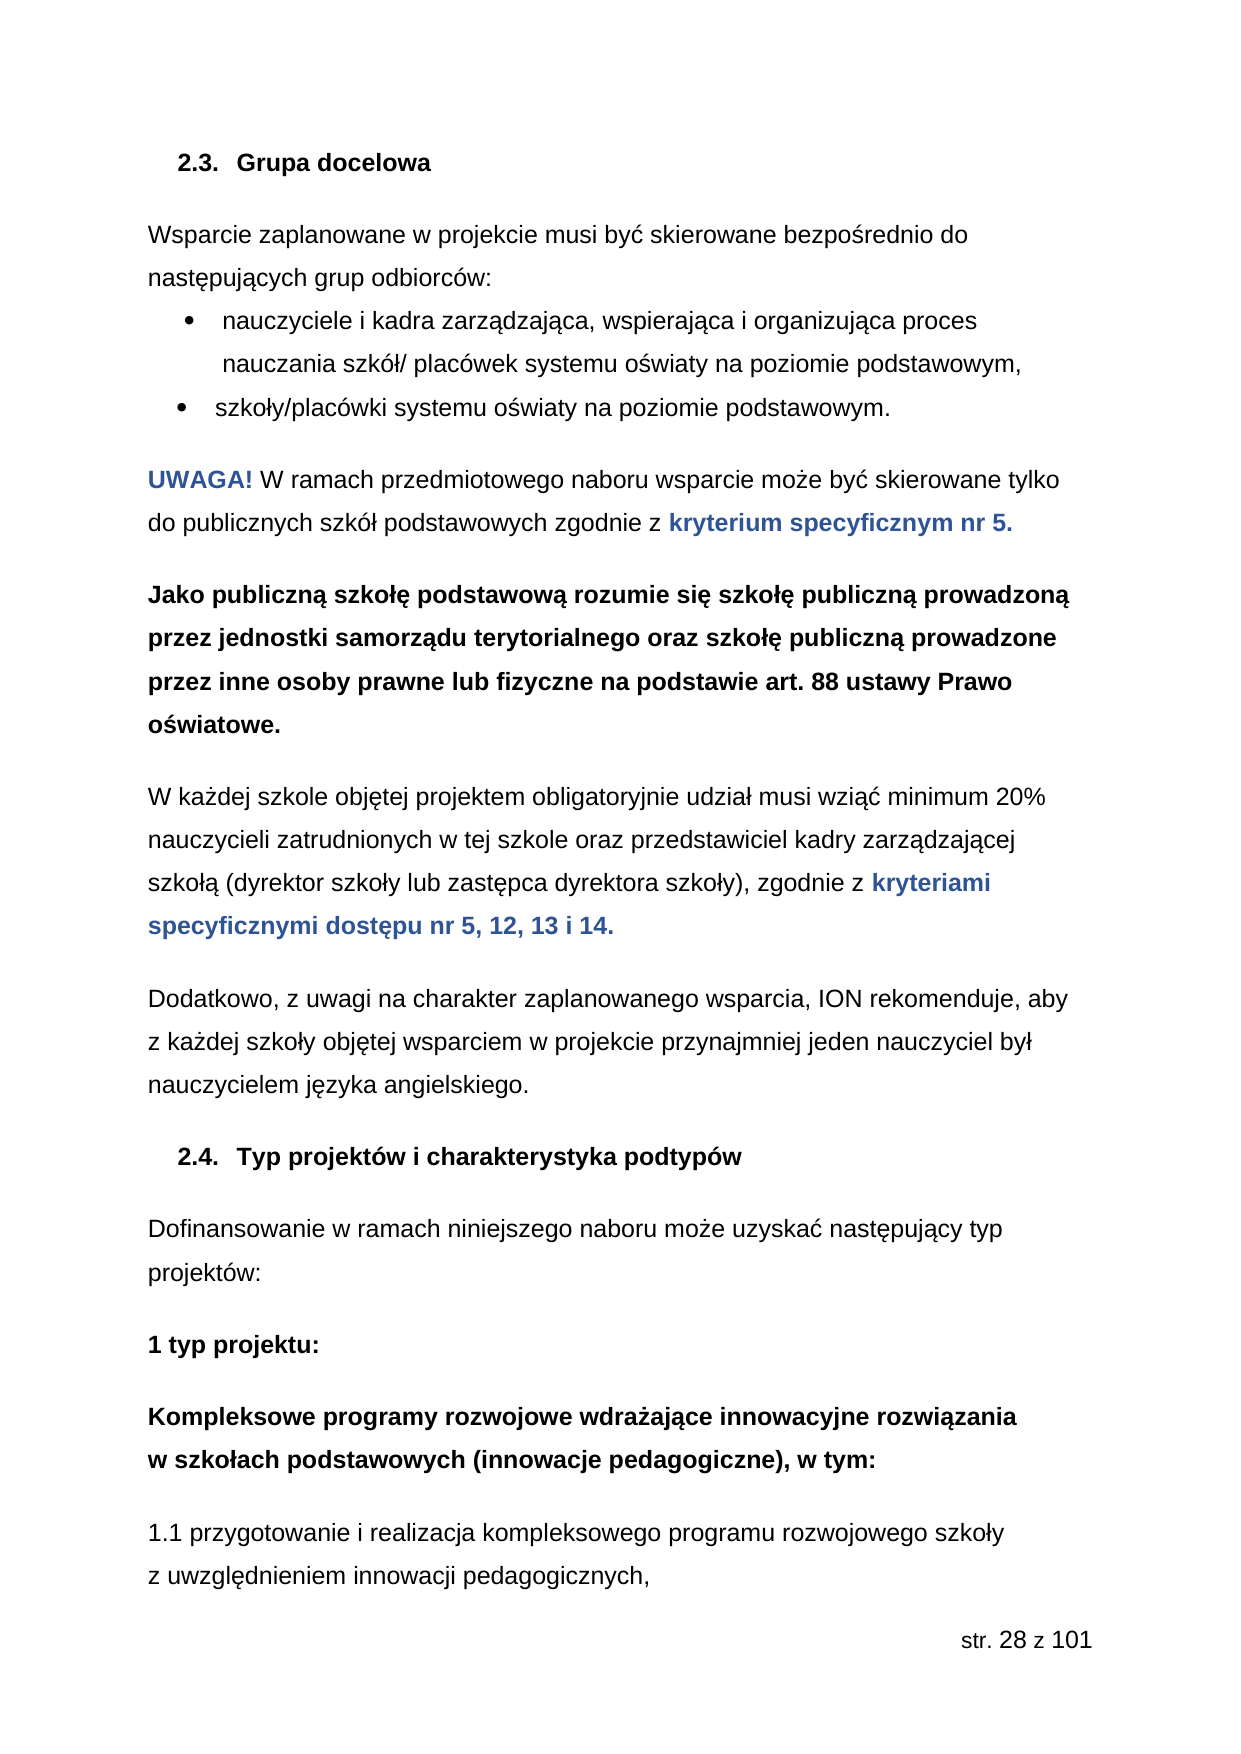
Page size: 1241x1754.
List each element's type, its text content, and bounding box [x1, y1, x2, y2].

text Kompleksowe programy rozwojowe wdrażające innowacyjne rozwiązania w szkołach podstawowych (innowacje pedagogiczne), w tym: [148, 1402, 1093, 1474]
text UWAGA! W ramach przedmiotowego naboru wsparcie może być skierowane tylko do publicznych szkół podstawowych zgodnie z kryterium specyficznym nr 5. [148, 465, 1093, 537]
text Typ projektów i charakterystyka podtypów [177, 1142, 1093, 1171]
text 1 typ projektu: [148, 1330, 1093, 1359]
text W każdej szkole objętej projektem obligatoryjnie udział musi wziąć minimum 20% nauczycieli zatrudnionych w tej szkole oraz przedstawiciel kadry zarządzającej szkołą (dyrektor szkoły lub zastępca dyrektora szkoły), zgodnie z kryteriami specyficznymi dostępu nr 5, 12, 13 i 14. [148, 782, 1093, 940]
text 1.1 przygotowanie i realizacja kompleksowego programu rozwojowego szkoły z uwzględnieniem innowacji pedagogicznych, [148, 1518, 1093, 1589]
list szkoły/placówki systemu oświaty na poziomie podstawowym. [177, 392, 1093, 421]
text Dodatkowo, z uwagi na charakter zaplanowanego wsparcia, ION rekomenduje, aby z każdej szkoły objętej wsparciem w projekcie przynajmniej jeden nauczyciel był nauczycielem języka angielskiego. [148, 984, 1093, 1099]
text Grupa docelowa [177, 148, 1093, 176]
list nauczyciele i kadra zarządzająca, wspierająca i organizująca proces nauczania szkół/ placówek systemu oświaty na poziomie podstawowym, [185, 306, 1093, 378]
text Dofinansowanie w ramach niniejszego naboru może uzyskać następujący typ projektów: [148, 1214, 1093, 1286]
text Jako publiczną szkołę podstawową rozumie się szkołę publiczną prowadzoną przez jednostki samorządu terytorialnego oraz szkołę publiczną prowadzone przez inne osoby prawne lub fizyczne na podstawie art. 88 ustawy Prawo oświatowe. [148, 580, 1093, 738]
text Wsparcie zaplanowane w projekcie musi być skierowane bezpośrednio do następujących grup odbiorców: [148, 220, 1093, 292]
